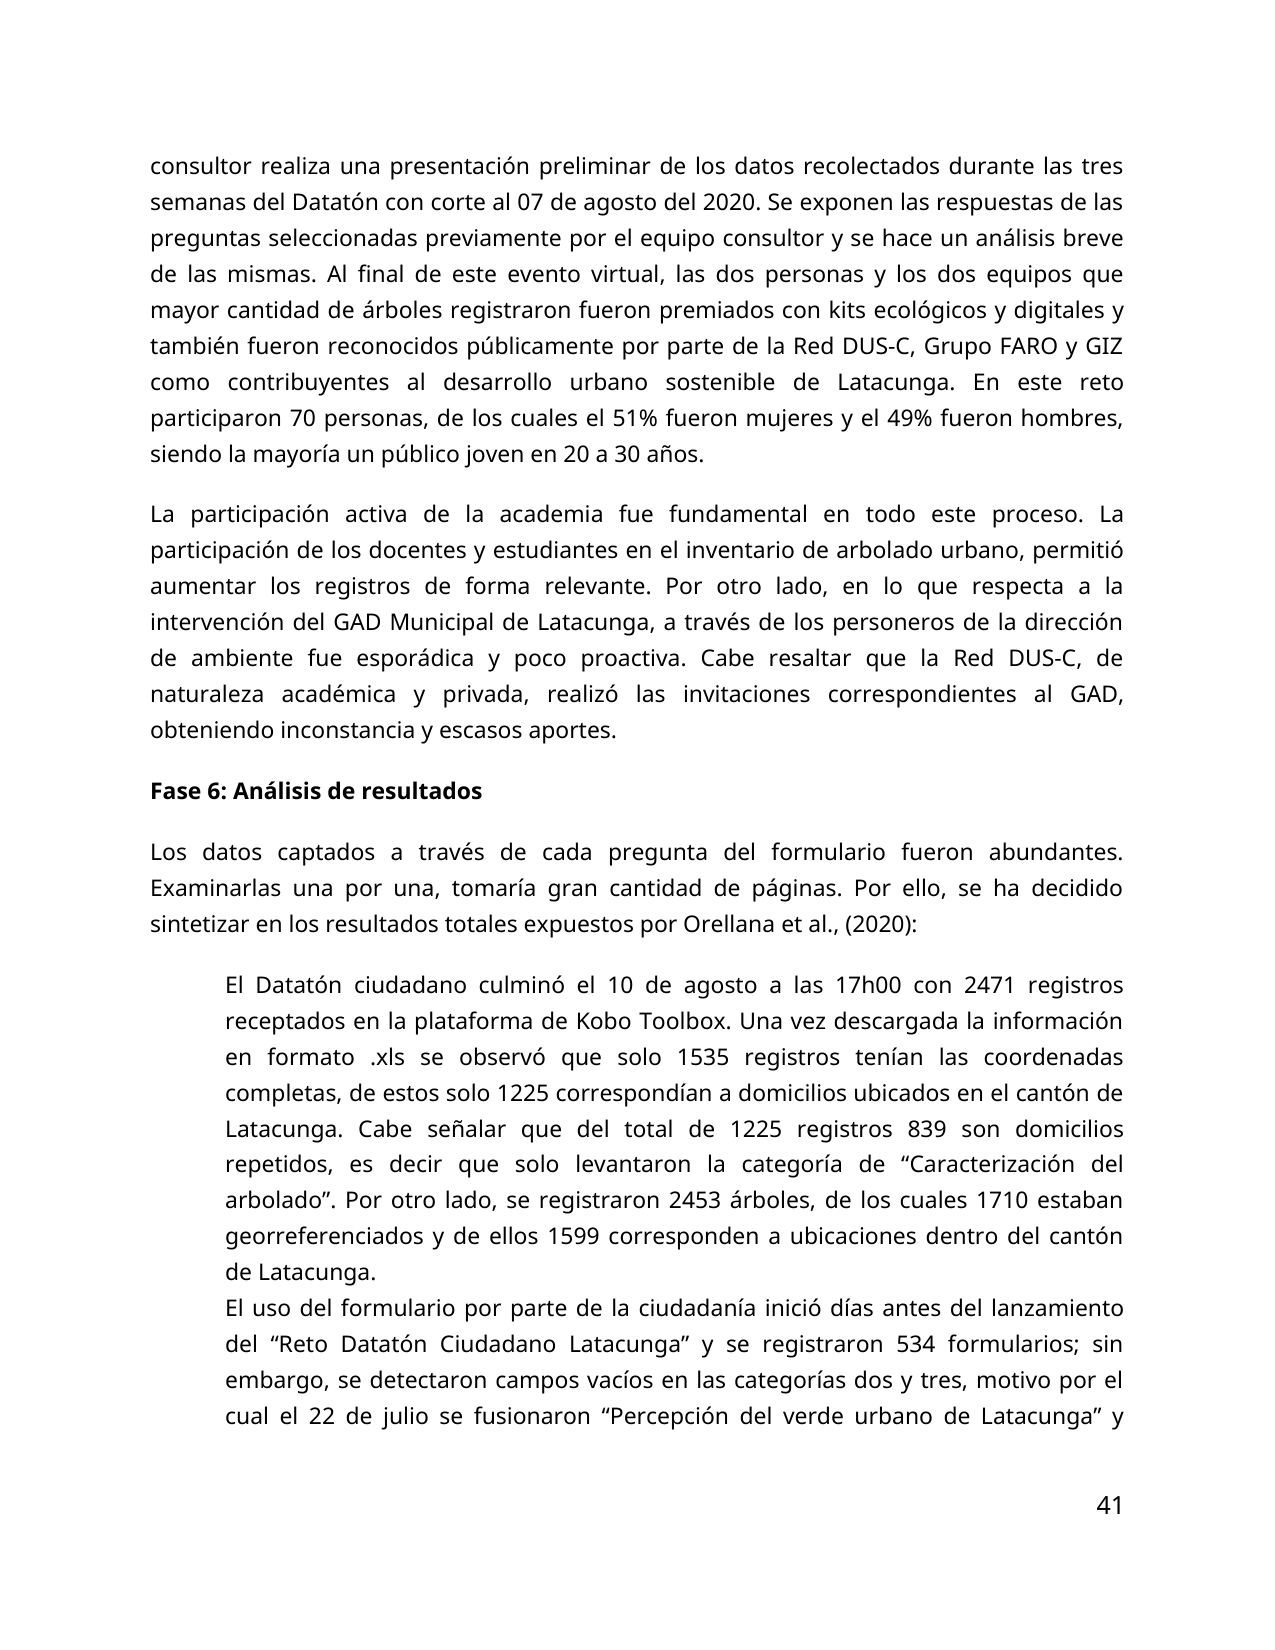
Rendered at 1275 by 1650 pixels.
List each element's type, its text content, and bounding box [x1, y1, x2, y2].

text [225, 1292, 1125, 1431]
text Los datos captados a través de cada pregunta del formulario fueron abundantes. Examinarlas una por una, tomaría gran cantidad de páginas. Por ello, se ha decidido sintetizar en los resultados totales expuestos por Orellana et al., (2020): [150, 836, 1125, 939]
text Fase 6: Análisis de resultados [150, 775, 1125, 806]
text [150, 150, 1125, 469]
text La participación activa de la academia fue fundamental en todo este proceso. La participación de los docentes y estudiantes en el inventario de arbolado urbano, permitió aumentar los registros de forma relevante. Por otro lado, en lo que respecta a la intervención del GAD Municipal de Latacunga, a través de los personeros de la dirección de ambiente fue esporádica y poco proactiva. Cabe resaltar que la Red DUS-C, de naturaleza académica y privada, realizó las invitaciones correspondientes al GAD, obteniendo inconstancia y escasos aportes. [150, 498, 1125, 745]
text El Datatón ciudadano culminó el 10 de agosto a las 17h00 con 2471 registros receptados en la plataforma de Kobo Toolbox. Una vez descargada la información en formato .xls se observó que solo 1535 registros tenían las coordenadas completas, de estos solo 1225 correspondían a domicilios ubicados en el cantón de Latacunga. Cabe señalar que del total de 1225 registros 839 son domicilios repetidos, es decir que solo levantaron la categoría de “Caracterización del arbolado”. Por otro lado, se registraron 2453 árboles, de los cuales 1710 estaban georreferenciados y de ellos 1599 corresponden a ubicaciones dentro del cantón de Latacunga. [225, 969, 1125, 1287]
